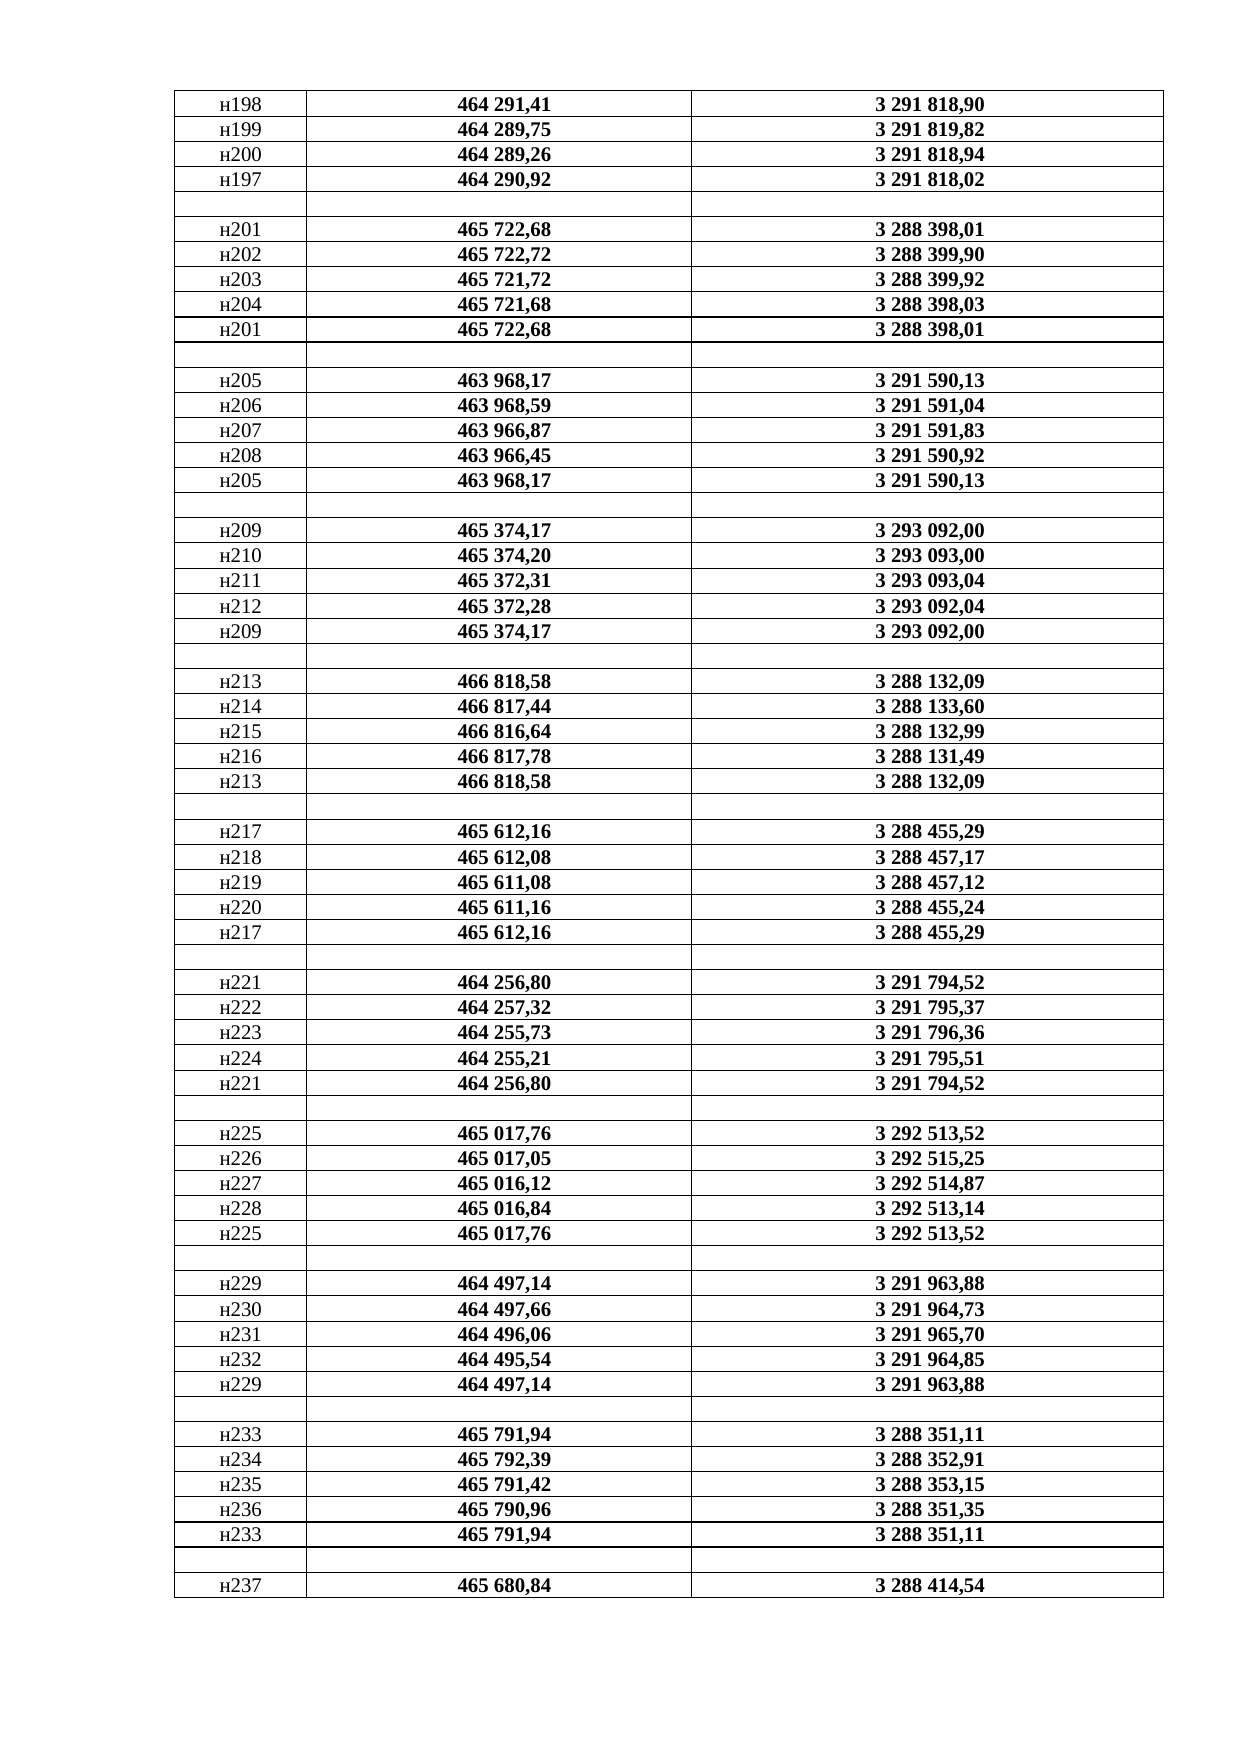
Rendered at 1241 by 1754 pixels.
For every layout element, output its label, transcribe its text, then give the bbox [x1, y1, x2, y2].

table_cell н210 [175, 543, 306, 567]
table_cell н209 [175, 518, 306, 542]
table_cell 464 497,14 [307, 1372, 691, 1396]
table_cell [175, 945, 306, 969]
table_cell 463 966,87 [307, 418, 691, 442]
table_cell 3 291 963,88 [692, 1372, 1163, 1396]
table_cell 465 611,08 [307, 870, 691, 894]
table_cell 463 966,45 [307, 443, 691, 467]
table_cell [692, 945, 1163, 969]
table_cell н237 [175, 1573, 306, 1597]
table_cell н201 [175, 318, 306, 341]
table_cell н213 [175, 769, 306, 793]
table_cell 464 255,21 [307, 1045, 691, 1069]
table_cell 466 818,58 [307, 769, 691, 793]
table_cell 3 291 965,70 [692, 1322, 1163, 1346]
table_cell 3 288 132,09 [692, 769, 1163, 793]
table_cell н212 [175, 594, 306, 618]
table_cell н233 [175, 1422, 306, 1446]
table_cell 3 288 133,60 [692, 694, 1163, 718]
table_cell 3 288 398,01 [692, 217, 1163, 241]
table_cell [692, 794, 1163, 818]
table_cell [692, 1246, 1163, 1270]
table_cell н201 [175, 217, 306, 241]
table_cell 3 291 818,94 [692, 142, 1163, 166]
table_cell [307, 945, 691, 969]
table_cell 466 818,58 [307, 669, 691, 693]
table_cell 465 722,68 [307, 217, 691, 241]
table_cell 464 289,75 [307, 117, 691, 141]
table_cell 3 291 964,73 [692, 1296, 1163, 1321]
table_cell 3 292 514,87 [692, 1171, 1163, 1195]
table_cell 3 288 351,11 [692, 1422, 1163, 1446]
table_cell 3 288 414,54 [692, 1573, 1163, 1597]
table_cell 3 288 351,11 [692, 1523, 1163, 1546]
table_cell н202 [175, 242, 306, 266]
table_cell 465 017,05 [307, 1146, 691, 1170]
table_cell 3 291 795,51 [692, 1045, 1163, 1069]
table_cell 465 017,76 [307, 1221, 691, 1245]
table_cell н226 [175, 1146, 306, 1170]
table_cell н232 [175, 1347, 306, 1371]
table_cell н235 [175, 1472, 306, 1496]
table_cell н231 [175, 1322, 306, 1346]
table_cell 464 291,41 [307, 91, 691, 116]
table_cell [307, 343, 691, 367]
table_cell [175, 1397, 306, 1421]
table_cell 463 968,17 [307, 368, 691, 392]
table_cell н203 [175, 267, 306, 291]
table_cell н209 [175, 619, 306, 643]
table_cell 464 289,26 [307, 142, 691, 166]
table_cell [692, 1548, 1163, 1572]
table_cell 3 291 591,83 [692, 418, 1163, 442]
table_cell 3 293 092,04 [692, 594, 1163, 618]
table_cell 3 288 457,17 [692, 845, 1163, 869]
table_cell [307, 192, 691, 216]
table_cell 465 017,76 [307, 1121, 691, 1145]
table_cell 465 374,20 [307, 543, 691, 567]
table_cell 465 611,16 [307, 895, 691, 919]
table_cell 3 288 399,92 [692, 267, 1163, 291]
table_cell [175, 1246, 306, 1270]
table_cell 3 288 399,90 [692, 242, 1163, 266]
table_cell 465 016,12 [307, 1171, 691, 1195]
table_cell н217 [175, 820, 306, 843]
table_cell 464 497,14 [307, 1271, 691, 1295]
table_cell н217 [175, 920, 306, 944]
table_cell 465 791,42 [307, 1472, 691, 1496]
table_cell н204 [175, 292, 306, 316]
table_cell 465 612,16 [307, 820, 691, 843]
table_cell н223 [175, 1020, 306, 1044]
table_cell [692, 644, 1163, 668]
table_cell 464 256,80 [307, 970, 691, 994]
table_cell 3 293 093,04 [692, 569, 1163, 592]
table_cell н211 [175, 569, 306, 592]
table_cell [307, 1548, 691, 1572]
table_cell 3 291 590,13 [692, 468, 1163, 492]
table_cell н206 [175, 393, 306, 417]
table_cell 3 293 092,00 [692, 619, 1163, 643]
table_cell н221 [175, 970, 306, 994]
table_cell [692, 493, 1163, 517]
table_cell н200 [175, 142, 306, 166]
table_cell 3 291 819,82 [692, 117, 1163, 141]
table_cell 466 817,44 [307, 694, 691, 718]
table_cell 3 288 455,24 [692, 895, 1163, 919]
table_cell н228 [175, 1196, 306, 1220]
table_cell н197 [175, 167, 306, 191]
table_cell 464 495,54 [307, 1347, 691, 1371]
table_cell н225 [175, 1121, 306, 1145]
table_cell 465 372,28 [307, 594, 691, 618]
table_cell [175, 794, 306, 818]
table_cell 3 293 093,00 [692, 543, 1163, 567]
table_cell 3 291 963,88 [692, 1271, 1163, 1295]
table_cell 465 791,94 [307, 1523, 691, 1546]
table_cell 3 288 398,03 [692, 292, 1163, 316]
table_cell [307, 1246, 691, 1270]
table_cell н215 [175, 719, 306, 743]
table_cell 3 291 794,52 [692, 970, 1163, 994]
table_cell н199 [175, 117, 306, 141]
table_cell 465 372,31 [307, 569, 691, 592]
table_cell 465 792,39 [307, 1447, 691, 1471]
table_cell [307, 644, 691, 668]
table_cell 464 497,66 [307, 1296, 691, 1321]
table_cell 465 612,16 [307, 920, 691, 944]
table_cell 466 816,64 [307, 719, 691, 743]
table_cell [175, 1548, 306, 1572]
table_cell 3 291 590,92 [692, 443, 1163, 467]
table_cell н220 [175, 895, 306, 919]
table_cell 3 288 455,29 [692, 820, 1163, 843]
table_cell [175, 343, 306, 367]
table_cell [175, 493, 306, 517]
table_cell 465 721,68 [307, 292, 691, 316]
table_cell 3 291 796,36 [692, 1020, 1163, 1044]
table_cell 3 292 513,52 [692, 1121, 1163, 1145]
table_cell 465 721,72 [307, 267, 691, 291]
table_cell н224 [175, 1045, 306, 1069]
table_cell н218 [175, 845, 306, 869]
table_cell 465 680,84 [307, 1573, 691, 1597]
table_cell н216 [175, 744, 306, 768]
table_cell [692, 192, 1163, 216]
table_cell 464 496,06 [307, 1322, 691, 1346]
table_cell н230 [175, 1296, 306, 1321]
table_cell н221 [175, 1071, 306, 1094]
table_cell 3 288 352,91 [692, 1447, 1163, 1471]
table_cell 465 016,84 [307, 1196, 691, 1220]
table_cell н236 [175, 1497, 306, 1521]
table_cell [175, 192, 306, 216]
table_cell [175, 644, 306, 668]
table_cell 464 255,73 [307, 1020, 691, 1044]
table_cell н208 [175, 443, 306, 467]
table_cell 3 291 818,90 [692, 91, 1163, 116]
table_cell 463 968,17 [307, 468, 691, 492]
table_cell [692, 1096, 1163, 1120]
table_cell 3 288 398,01 [692, 318, 1163, 341]
table_cell н233 [175, 1523, 306, 1546]
table_cell 3 292 513,14 [692, 1196, 1163, 1220]
table_cell 3 291 795,37 [692, 995, 1163, 1019]
table_cell 465 790,96 [307, 1497, 691, 1521]
table_cell [307, 794, 691, 818]
table_cell 3 291 964,85 [692, 1347, 1163, 1371]
table_cell 3 288 132,09 [692, 669, 1163, 693]
table_cell н198 [175, 91, 306, 116]
table_cell 463 968,59 [307, 393, 691, 417]
table_cell [307, 1397, 691, 1421]
table_cell н214 [175, 694, 306, 718]
table_cell 3 288 351,35 [692, 1497, 1163, 1521]
table_cell [692, 1397, 1163, 1421]
table_cell 3 288 353,15 [692, 1472, 1163, 1496]
table_cell 465 612,08 [307, 845, 691, 869]
table_cell н207 [175, 418, 306, 442]
table_cell н225 [175, 1221, 306, 1245]
table_cell 465 722,72 [307, 242, 691, 266]
table_cell 466 817,78 [307, 744, 691, 768]
table_cell [692, 343, 1163, 367]
table_cell н229 [175, 1372, 306, 1396]
table_cell н234 [175, 1447, 306, 1471]
table_cell 464 290,92 [307, 167, 691, 191]
table_cell 465 722,68 [307, 318, 691, 341]
table_cell 3 292 513,52 [692, 1221, 1163, 1245]
table_cell н205 [175, 468, 306, 492]
table_cell 3 288 455,29 [692, 920, 1163, 944]
table_cell н213 [175, 669, 306, 693]
table_cell н219 [175, 870, 306, 894]
table_cell 3 288 132,99 [692, 719, 1163, 743]
table_cell 3 293 092,00 [692, 518, 1163, 542]
table_cell 465 791,94 [307, 1422, 691, 1446]
table_cell [307, 493, 691, 517]
table_cell н227 [175, 1171, 306, 1195]
table_cell 3 288 457,12 [692, 870, 1163, 894]
table_cell 3 291 591,04 [692, 393, 1163, 417]
table_cell [307, 1096, 691, 1120]
table_cell [175, 1096, 306, 1120]
table_cell 3 292 515,25 [692, 1146, 1163, 1170]
table_cell н222 [175, 995, 306, 1019]
table_cell н205 [175, 368, 306, 392]
table_cell 3 288 131,49 [692, 744, 1163, 768]
table_cell 3 291 590,13 [692, 368, 1163, 392]
table_cell н229 [175, 1271, 306, 1295]
table_cell 464 257,32 [307, 995, 691, 1019]
table_cell 465 374,17 [307, 619, 691, 643]
table_cell 3 291 794,52 [692, 1071, 1163, 1094]
table_cell 3 291 818,02 [692, 167, 1163, 191]
table_cell 464 256,80 [307, 1071, 691, 1094]
table_cell 465 374,17 [307, 518, 691, 542]
